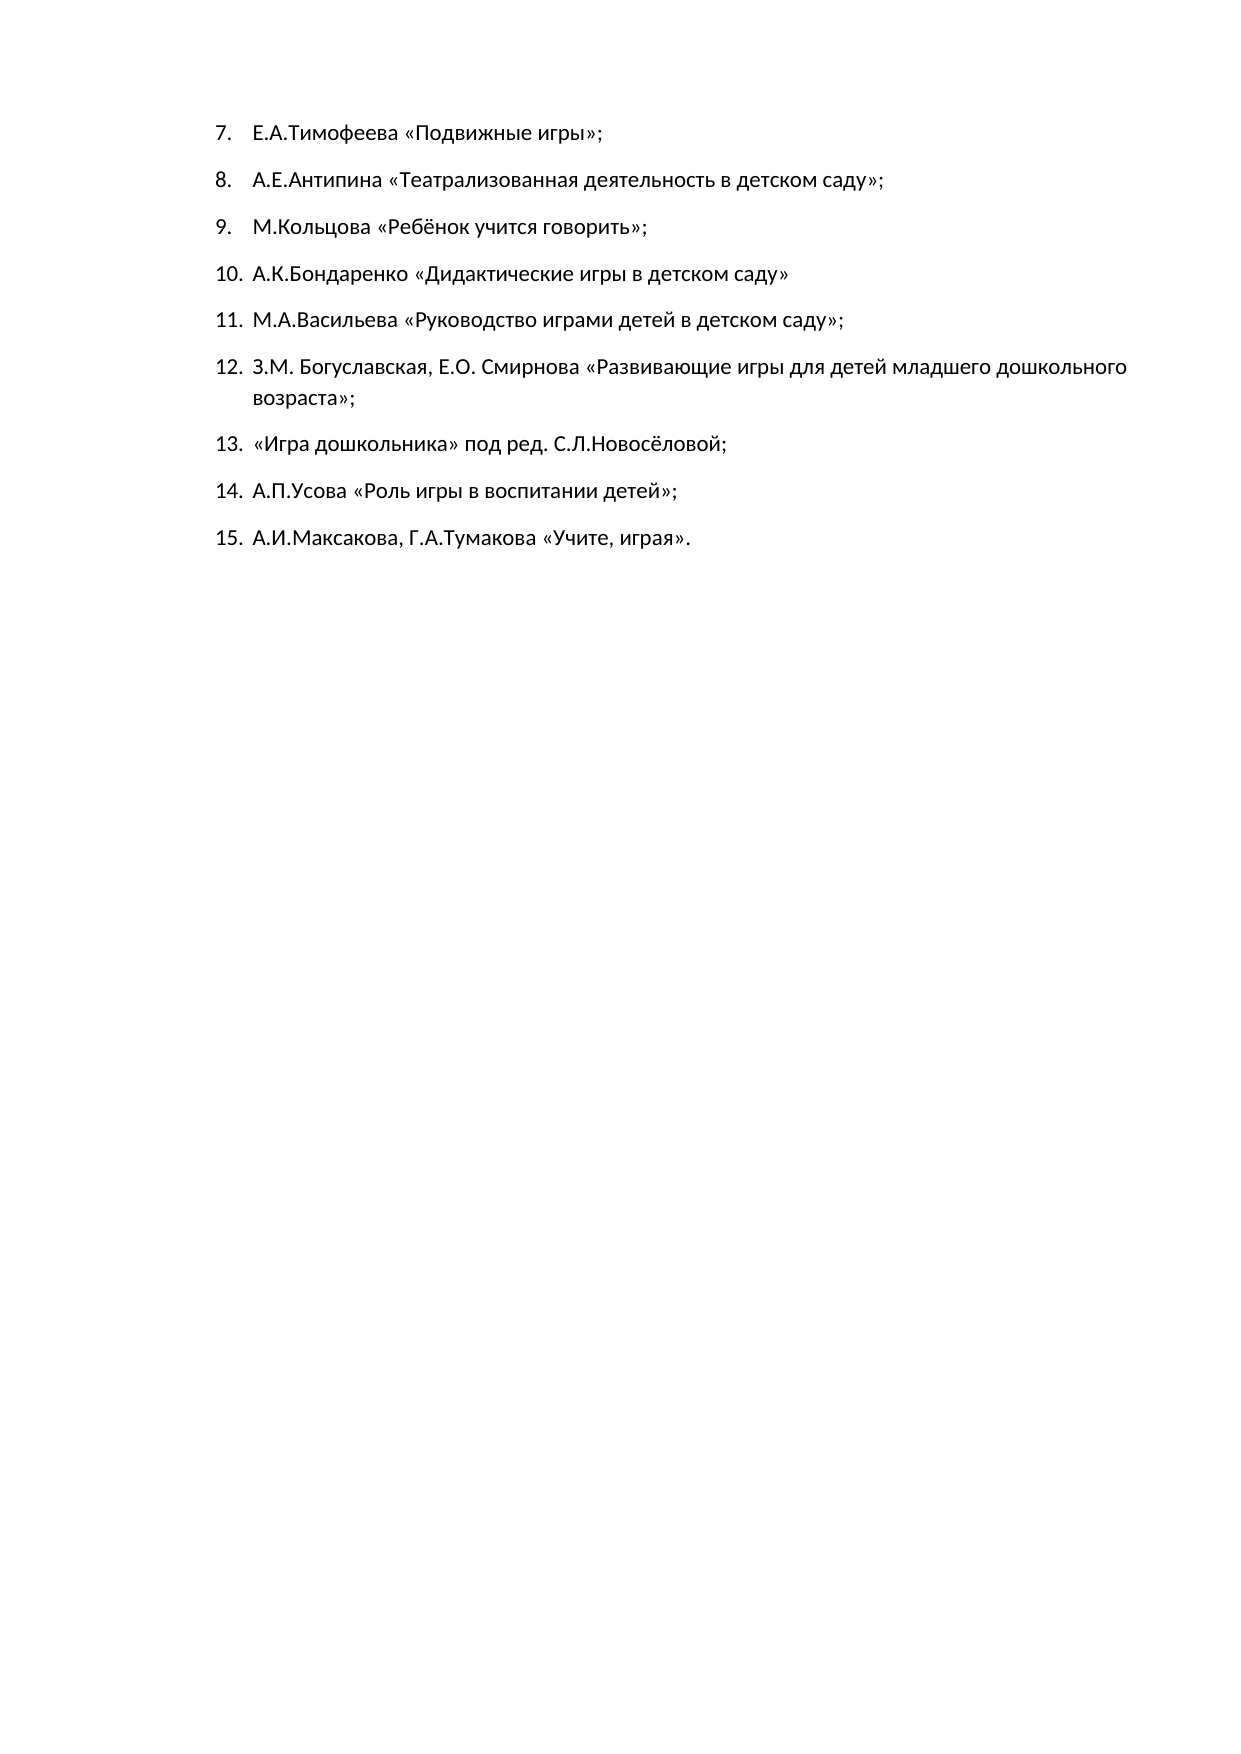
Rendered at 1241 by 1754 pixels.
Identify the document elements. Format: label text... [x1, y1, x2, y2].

list А.И.Максакова, Г.А.Тумакова «Учите, играя». [215, 523, 1152, 551]
list Е.А.Тимофеева «Подвижные игры»; [215, 118, 1152, 146]
list М.Кольцова «Ребёнок учится говорить»; [215, 212, 1152, 240]
list З.М. Богуславская, Е.О. Смирнова «Развивающие игры для детей младшего дошкольного возраста»; [215, 352, 1152, 411]
list «Игра дошкольника» под ред. С.Л.Новосёловой; [215, 429, 1152, 458]
list А.Е.Антипина «Театрализованная деятельность в детском саду»; [215, 165, 1152, 193]
list А.К.Бондаренко «Дидактические игры в детском саду» [215, 259, 1152, 287]
list А.П.Усова «Роль игры в воспитании детей»; [215, 476, 1152, 504]
list М.А.Васильева «Руководство играми детей в детском саду»; [215, 306, 1152, 334]
